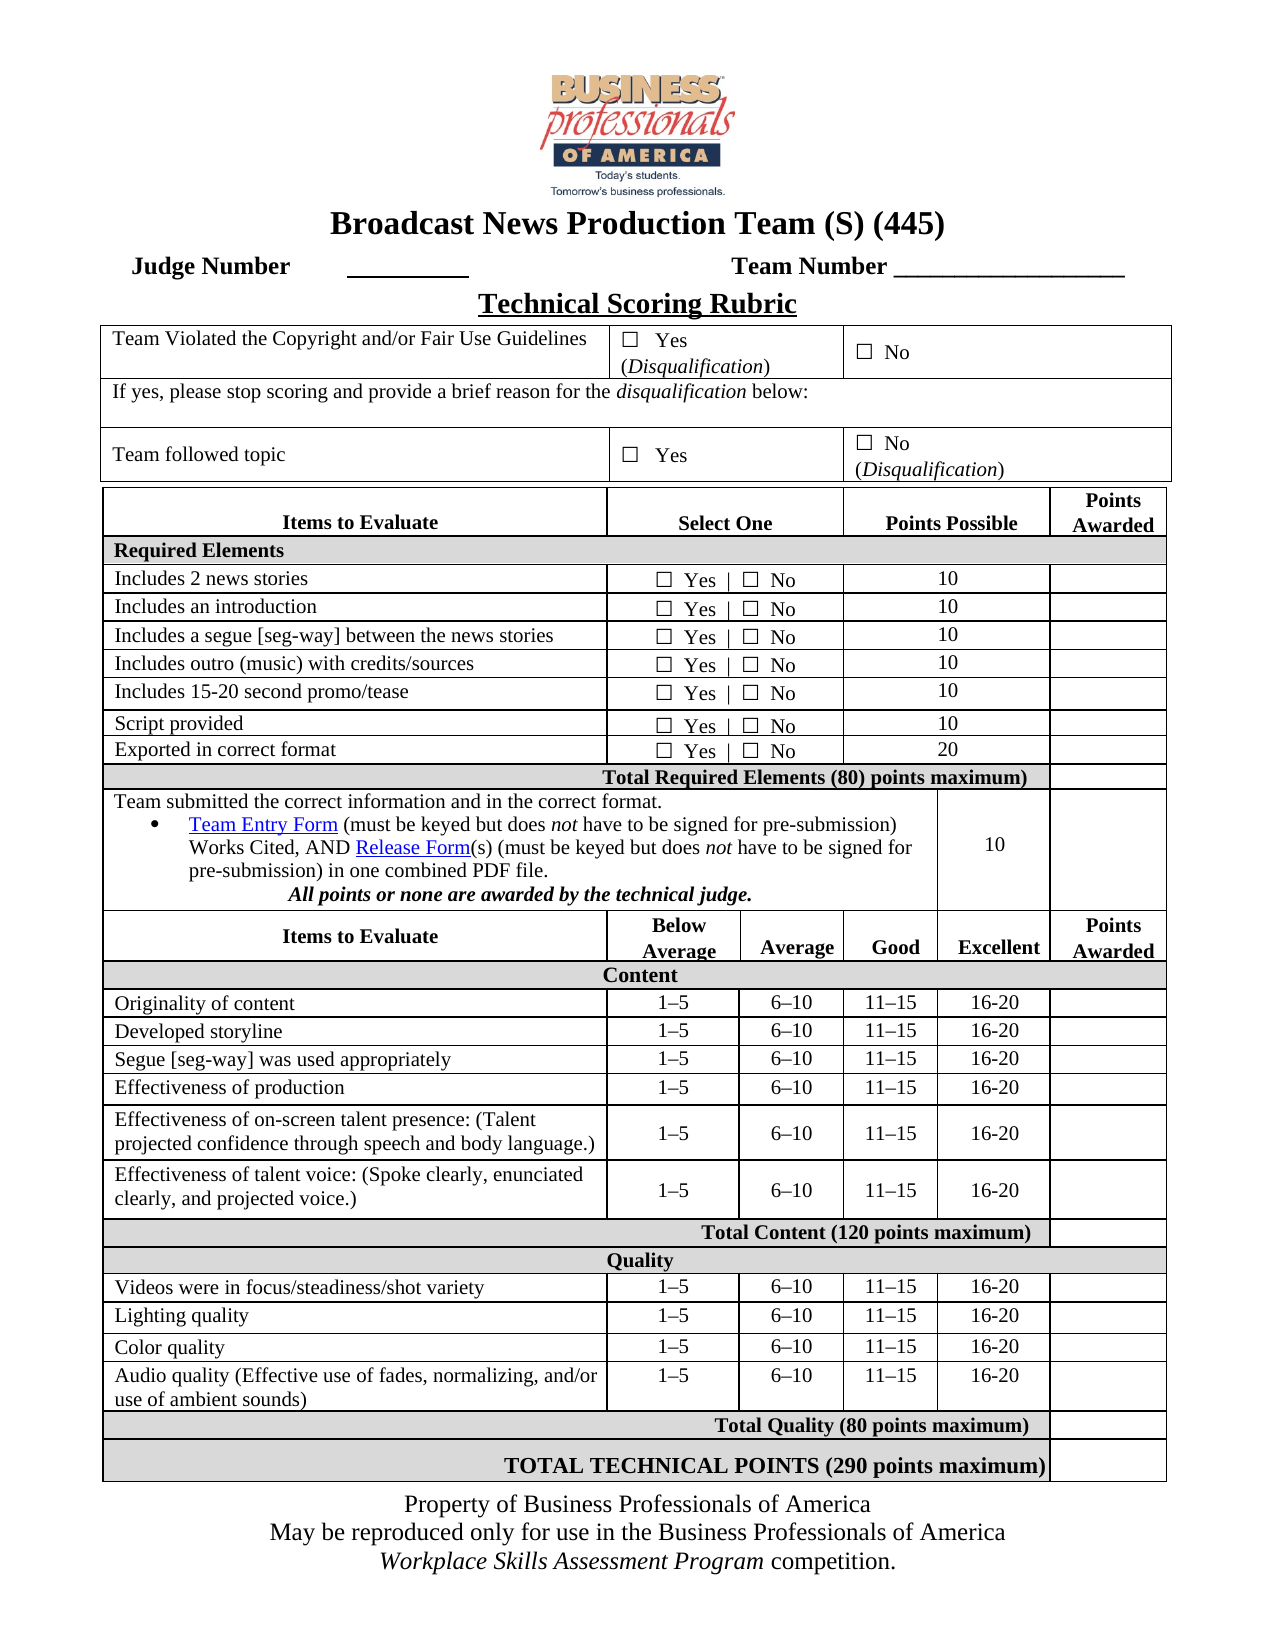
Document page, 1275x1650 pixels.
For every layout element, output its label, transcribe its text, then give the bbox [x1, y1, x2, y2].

table_cell Total Required Elements (80) points maximum) [104, 765, 1049, 788]
table_cell [1051, 650, 1166, 677]
table_cell [1051, 1220, 1166, 1246]
table_cell [1051, 765, 1166, 788]
table_cell 6–10 [740, 1303, 843, 1332]
table_cell Effectiveness of on-screen talent presence: (Talent projected confidence through speech and body language.) [104, 1106, 606, 1159]
table_cell Videos were in focus/steadiness/shot variety [104, 1274, 606, 1301]
table_cell ☐ Yes | ☐ No [608, 650, 843, 677]
table_cell 11–15 [844, 1274, 937, 1301]
table_cell 6–10 [740, 990, 843, 1016]
table_cell 11–15 [844, 1334, 937, 1361]
table_cell 16-20 [938, 1303, 1049, 1332]
table_cell 16-20 [938, 1362, 1049, 1410]
table_cell [1051, 1412, 1166, 1438]
table_cell [1051, 736, 1166, 763]
table_cell 11–15 [844, 1046, 937, 1073]
table_cell Excellent [938, 911, 1049, 960]
table_cell 16-20 [938, 1274, 1049, 1301]
picture [539, 75, 735, 199]
table_cell Team submitted the correct information and in the correct format. Team Entry Form (must be keyed but does not have to be signed for pre-submission) Works Cited, AND (s) (must be keyed but does not have to be signed for pre-submission) in one combined PDF file. All points or none are awarded by the technical judge. [104, 790, 937, 910]
table_cell Below Average [608, 911, 740, 960]
table_cell 16-20 [938, 1161, 1049, 1218]
table_cell 1–5 [608, 1074, 738, 1104]
table_cell [1051, 678, 1166, 709]
table_cell [1051, 1106, 1166, 1159]
table_cell Points Awarded [1051, 911, 1166, 960]
table_header Yes (Disqualification) [610, 326, 843, 378]
table_cell ☐ Yes | ☐ No [608, 594, 843, 620]
table_cell [1051, 565, 1166, 592]
table_cell 6–10 [740, 1046, 843, 1073]
table_cell 16-20 [938, 1334, 1049, 1361]
table_cell Total Quality (80 points maximum) [104, 1412, 1049, 1438]
table_cell [1051, 1074, 1166, 1104]
table_cell [1051, 790, 1166, 910]
table_cell 11–15 [844, 990, 937, 1016]
table_cell [1051, 1303, 1166, 1332]
table_cell 11–15 [844, 1074, 937, 1104]
table_cell 16-20 [938, 1074, 1049, 1104]
table_cell Total Content (120 points maximum) [104, 1220, 1049, 1246]
table_cell 20 [844, 736, 1049, 763]
table_cell 16-20 [938, 1106, 1049, 1159]
table_cell 6–10 [740, 1362, 843, 1410]
table_header Points Awarded [1051, 488, 1166, 535]
table_cell ☐ Yes | ☐ No [608, 678, 843, 709]
table_cell Developed storyline [104, 1018, 606, 1044]
table_cell Color quality [104, 1334, 606, 1361]
table_cell 1–5 [608, 1106, 738, 1159]
table_cell Includes 2 news stories [104, 565, 606, 592]
table_cell [1051, 1334, 1166, 1361]
table_cell If yes, please stop scoring and provide a brief reason for the disqualification below: [101, 379, 1171, 427]
table_cell Good [844, 911, 937, 960]
table_cell 10 [844, 678, 1049, 709]
table_cell 10 [844, 622, 1049, 648]
table_cell 11–15 [844, 1362, 937, 1410]
table_cell Items to Evaluate [104, 911, 606, 960]
table_cell 1–5 [608, 990, 738, 1016]
table_cell 1–5 [608, 1046, 738, 1073]
table_cell Includes a segue [seg-way] between the news stories [104, 622, 606, 648]
table_cell TOTAL TECHNICAL POINTS (290 points maximum) [104, 1440, 1049, 1481]
table_cell Effectiveness of production [104, 1074, 606, 1104]
table_cell 1–5 [608, 1018, 738, 1044]
table_cell [1051, 1440, 1166, 1481]
table_cell 6–10 [740, 1334, 843, 1361]
table_cell Quality [104, 1248, 1166, 1273]
table_header No [844, 326, 1171, 378]
table_cell 16-20 [938, 1046, 1049, 1073]
table_cell [1051, 1274, 1166, 1301]
table_cell 6–10 [740, 1018, 843, 1044]
table_cell ☐ Yes | ☐ No [608, 736, 843, 763]
table_cell 11–15 [844, 1303, 937, 1332]
table_cell 10 [938, 790, 1049, 910]
table_cell Content [104, 962, 1166, 988]
table_cell 1–5 [608, 1362, 738, 1410]
table_cell 16-20 [938, 990, 1049, 1016]
table_cell Team followed topic [101, 428, 609, 481]
table_cell [1051, 622, 1166, 648]
table_cell 11–15 [844, 1018, 937, 1044]
table_cell Yes [610, 428, 843, 481]
table_cell Effectiveness of talent voice: (Spoke clearly, enunciated clearly, and projected voice.) [104, 1161, 606, 1218]
table_cell Exported in correct format [104, 736, 606, 763]
table_cell [1051, 990, 1166, 1016]
table_cell [1051, 1362, 1166, 1410]
subtitle Judge Number Team Number [131, 251, 1125, 280]
table_cell Lighting quality [104, 1303, 606, 1332]
table_cell ☐ Yes | ☐ No [608, 622, 843, 648]
table_cell 6–10 [740, 1106, 843, 1159]
table_cell Script provided [104, 711, 606, 735]
table_cell 1–5 [608, 1303, 738, 1332]
table_cell 16-20 [938, 1018, 1049, 1044]
table_cell 11–15 [844, 1106, 937, 1159]
table_header Points Possible [844, 488, 1049, 535]
table_cell Required Elements [104, 537, 1166, 563]
table_cell 1–5 [608, 1274, 738, 1301]
table_cell [1051, 1046, 1166, 1073]
table_cell 10 [844, 650, 1049, 677]
table_header Items to Evaluate [104, 488, 606, 535]
table_cell Includes an introduction [104, 594, 606, 620]
table_cell 10 [844, 594, 1049, 620]
table_cell 6–10 [740, 1274, 843, 1301]
table_cell [1051, 594, 1166, 620]
table_cell 6–10 [740, 1074, 843, 1104]
table_header Team Violated the Copyright and/or Fair Use Guidelines [101, 326, 609, 378]
table_cell [1051, 711, 1166, 735]
table_cell [1051, 1018, 1166, 1044]
table_cell Includes 15-20 second promo/tease [104, 678, 606, 709]
table_cell Audio quality (Effective use of fades, normalizing, and/or use of ambient sounds) [104, 1362, 606, 1410]
table_cell 1–5 [608, 1161, 738, 1218]
table_cell Average [741, 911, 843, 960]
table_cell Includes outro (music) with credits/sources [104, 650, 606, 677]
table_cell ☐ Yes | ☐ No [608, 711, 843, 735]
table_cell Segue [seg-way] was used appropriately [104, 1046, 606, 1073]
table_cell Originality of content [104, 990, 606, 1016]
table_header Select One [608, 488, 843, 535]
table_cell 1–5 [608, 1334, 738, 1361]
table_cell [1051, 1161, 1166, 1218]
table_cell No (Disqualification) [844, 428, 1171, 481]
table_cell 6–10 [740, 1161, 843, 1218]
table_cell ☐ Yes | ☐ No [608, 565, 843, 592]
table_cell 10 [844, 565, 1049, 592]
text Technical Scoring Rubric [150, 286, 1125, 320]
table_cell 11–15 [844, 1161, 937, 1218]
table_cell 10 [844, 711, 1049, 735]
